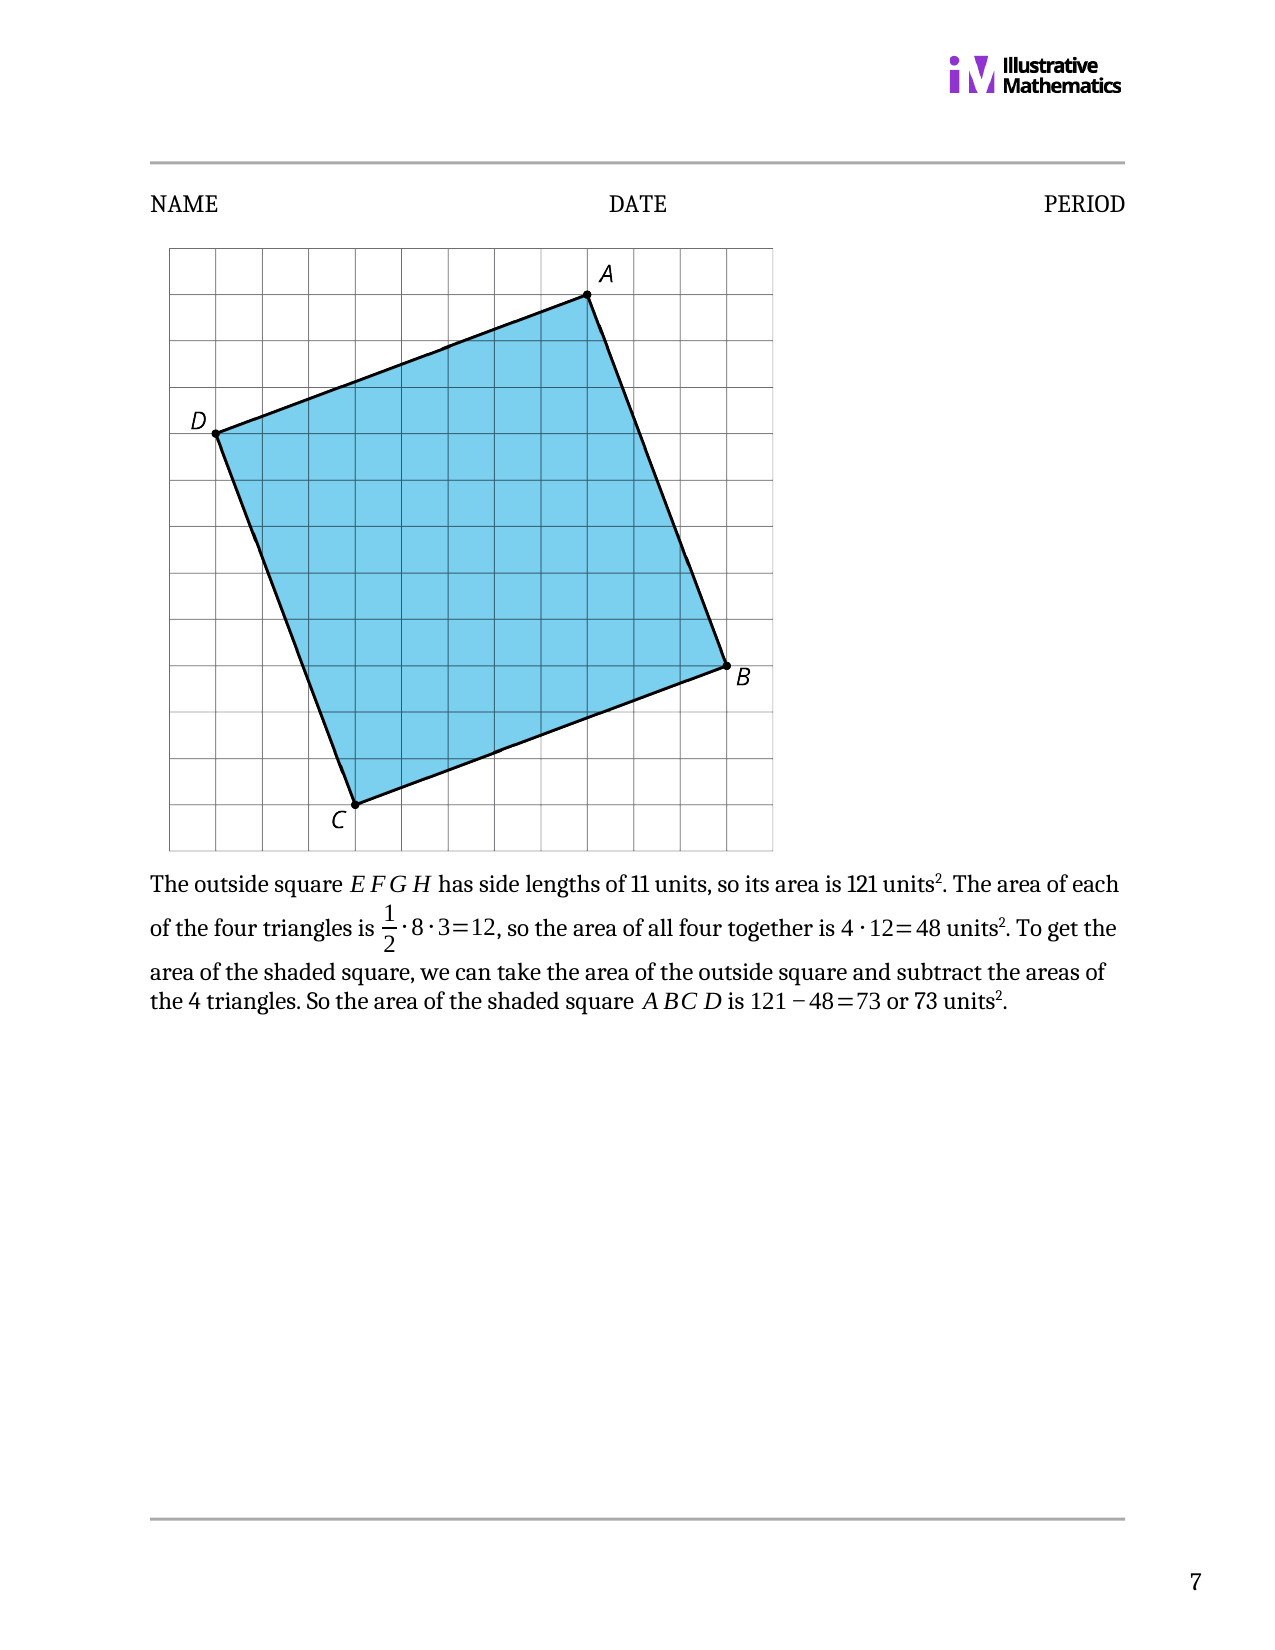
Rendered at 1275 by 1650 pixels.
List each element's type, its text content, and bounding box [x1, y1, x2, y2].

text The outside square has side lengths of 11 units, so its area is 121 units2. The area of each of the four triangles is , so the area of all four together is units2. To get the area of the shaded square, we can take the area of the outside square and subtract the areas of the 4 triangles. So the area of the shaded square is or 73 units2. [150, 870, 1125, 1016]
picture [168, 247, 774, 852]
picture [949, 55, 1121, 93]
